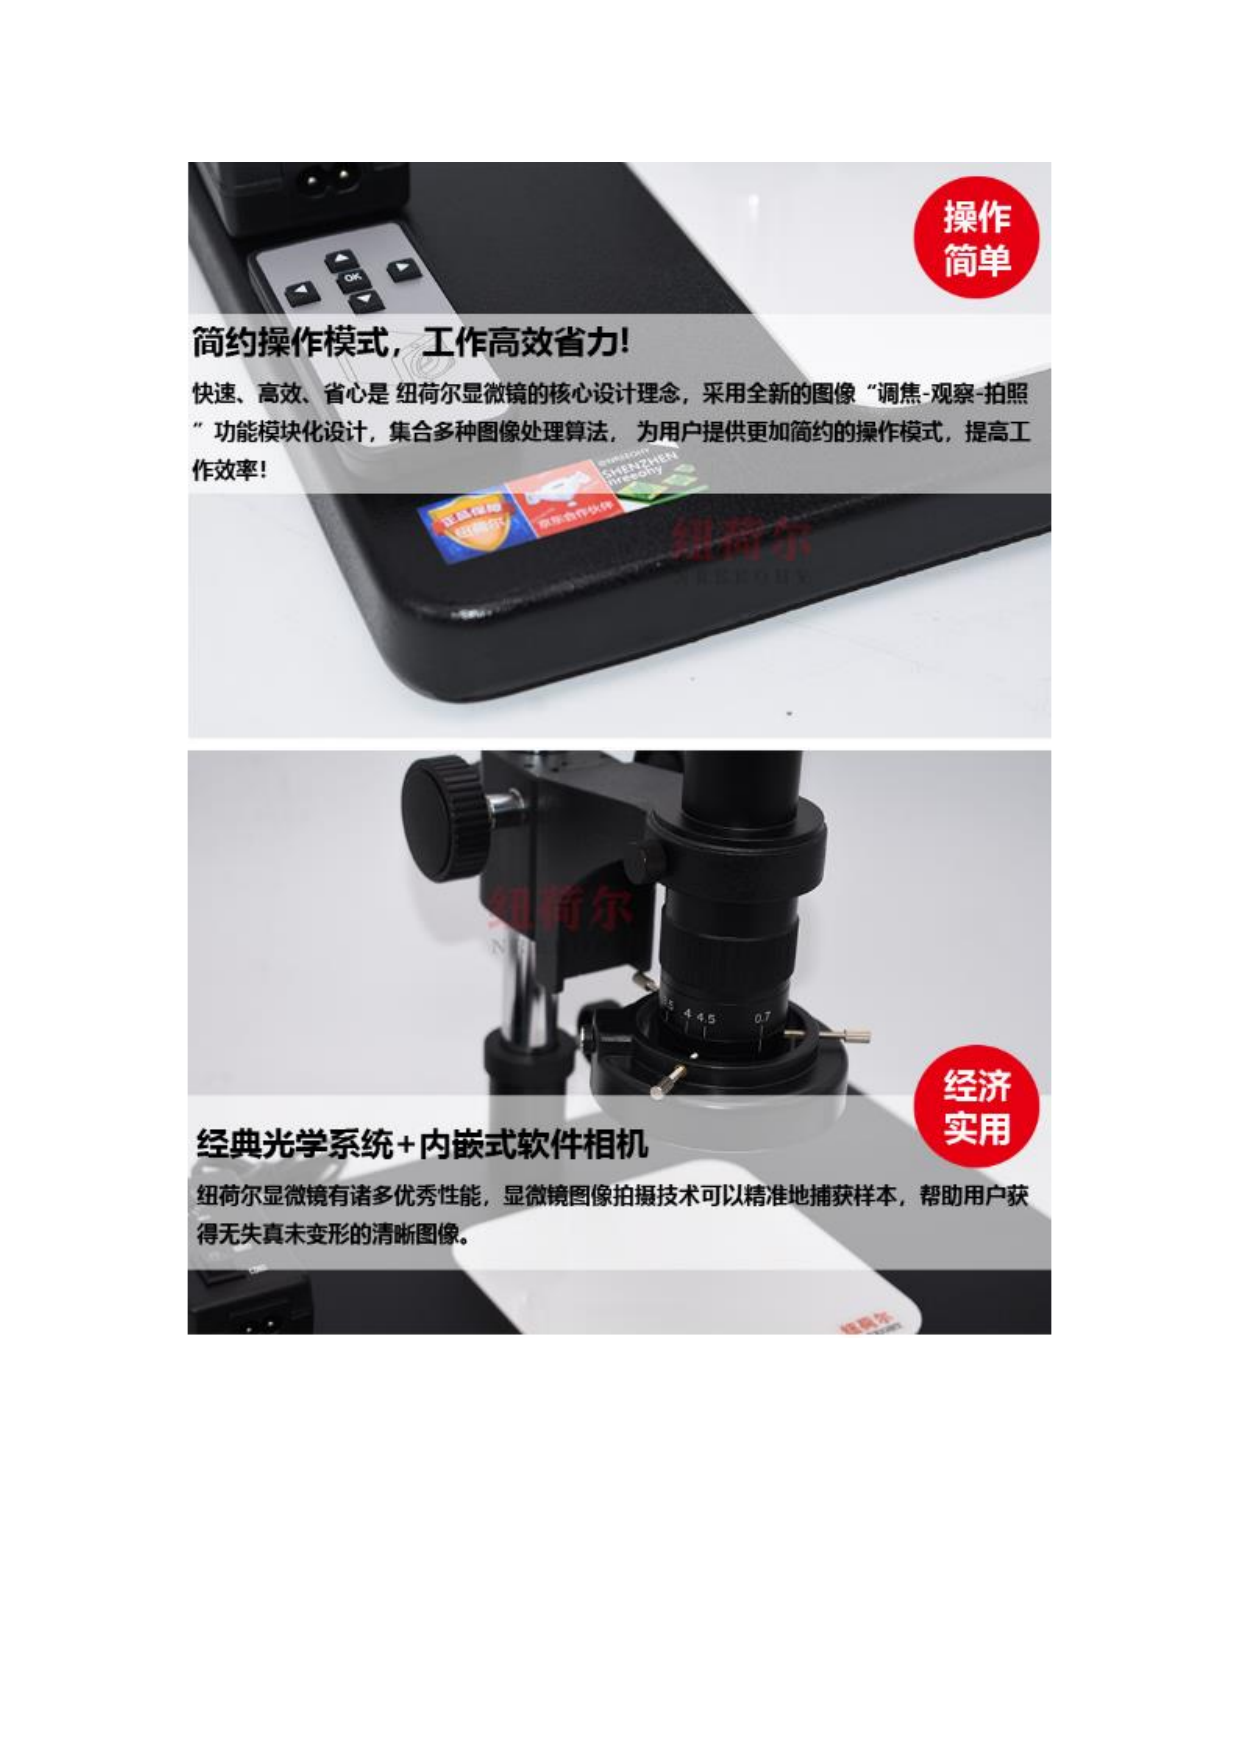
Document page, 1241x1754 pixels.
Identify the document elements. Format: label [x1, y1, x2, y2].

picture [187, 162, 1052, 744]
picture [187, 747, 1052, 1338]
